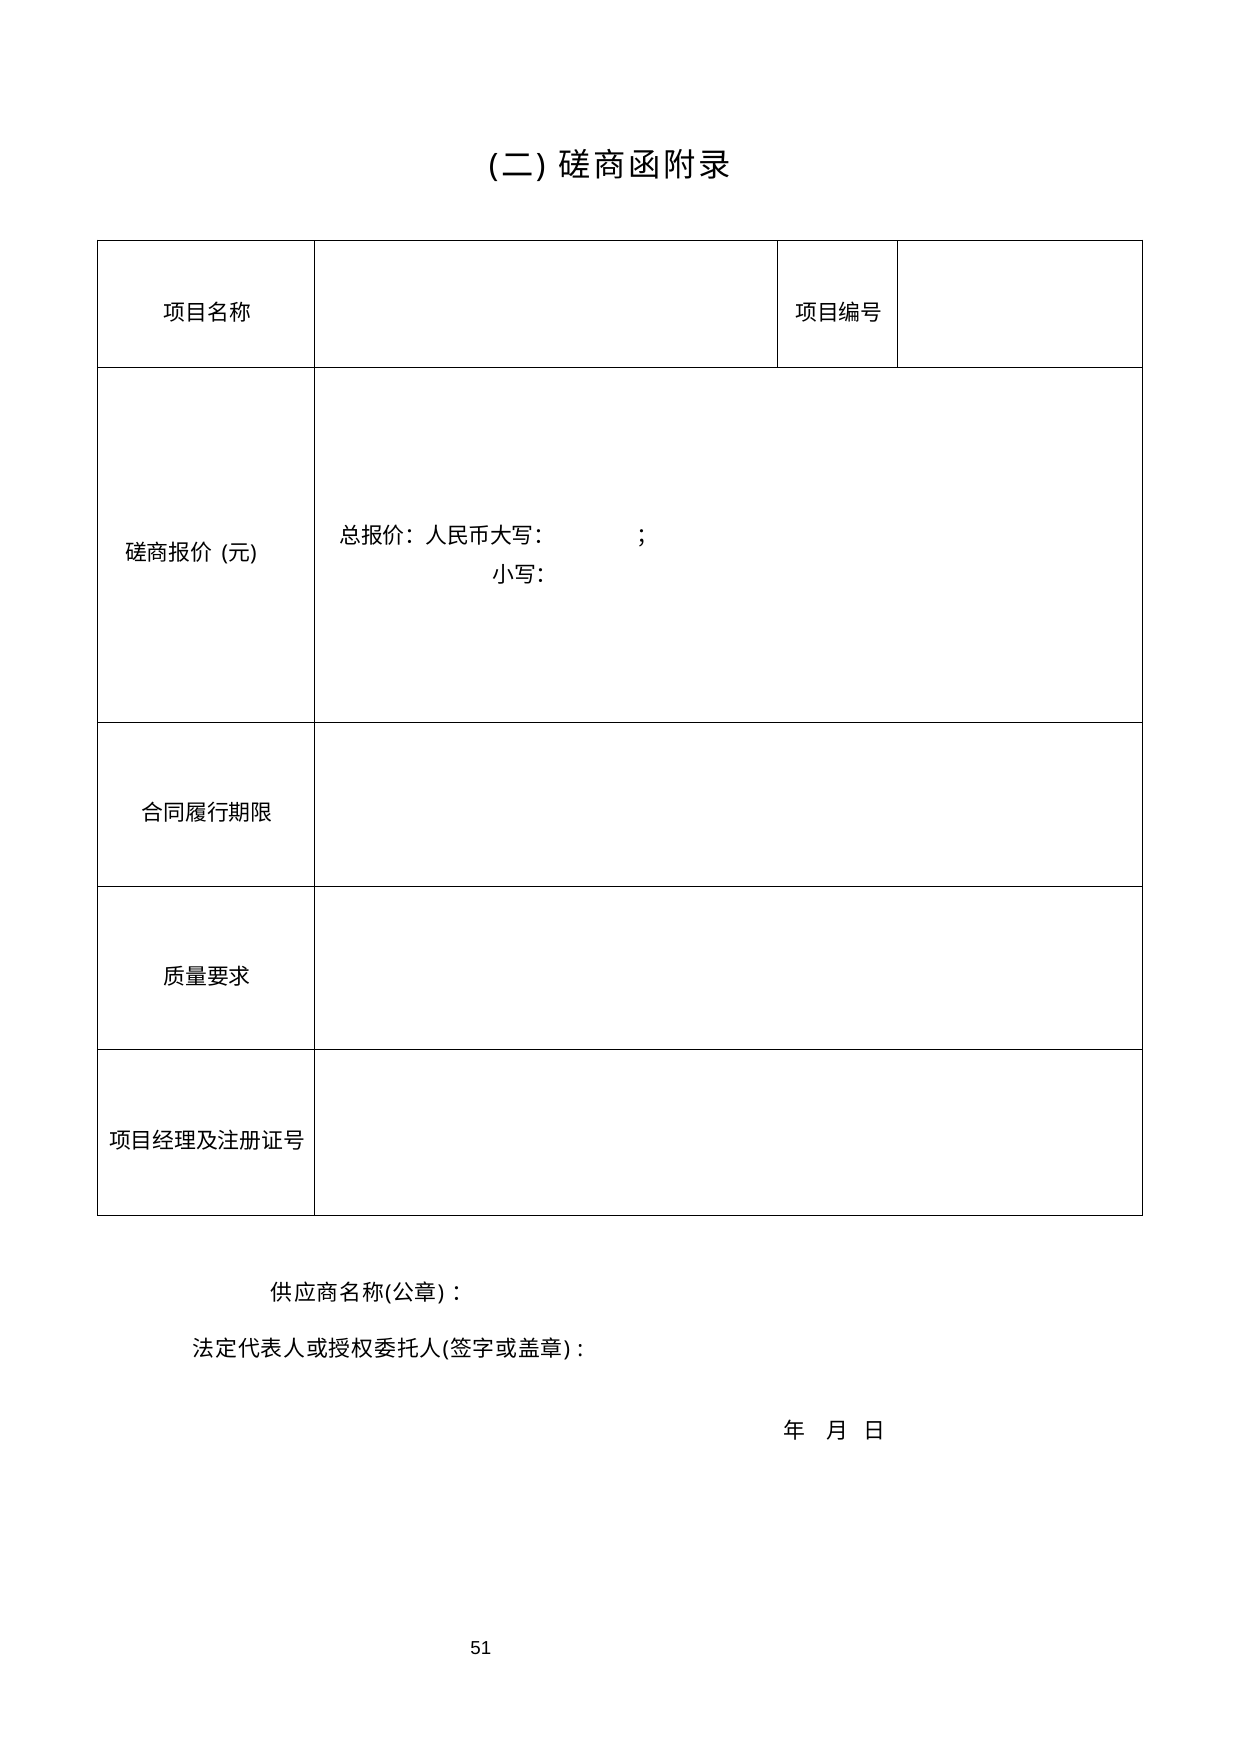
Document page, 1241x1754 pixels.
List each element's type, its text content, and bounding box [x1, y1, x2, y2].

table_cell [315, 887, 1142, 1049]
table_cell 合同履行期限 [98, 723, 314, 886]
table_header 项目编号 [778, 241, 897, 367]
table_cell 磋商报价 (元) [98, 368, 314, 722]
table_cell [315, 723, 1142, 886]
table_header [898, 241, 1142, 367]
table_header 项目名称 [98, 241, 314, 367]
table_cell [315, 1050, 1142, 1215]
table_cell 质量要求 [98, 887, 314, 1049]
table_header [315, 241, 777, 367]
text 供应商名称(公章) ： [270, 1277, 1143, 1306]
text (二) 磋商函附录 [489, 142, 1143, 186]
text 法定代表人或授权委托人(签字或盖章) : [192, 1334, 1143, 1362]
table_cell 总报价：人民币大写： ； 小写： [315, 368, 1142, 722]
table_cell 项目经理及注册证号 [98, 1050, 314, 1215]
text 年 月 日 [783, 1415, 1143, 1444]
